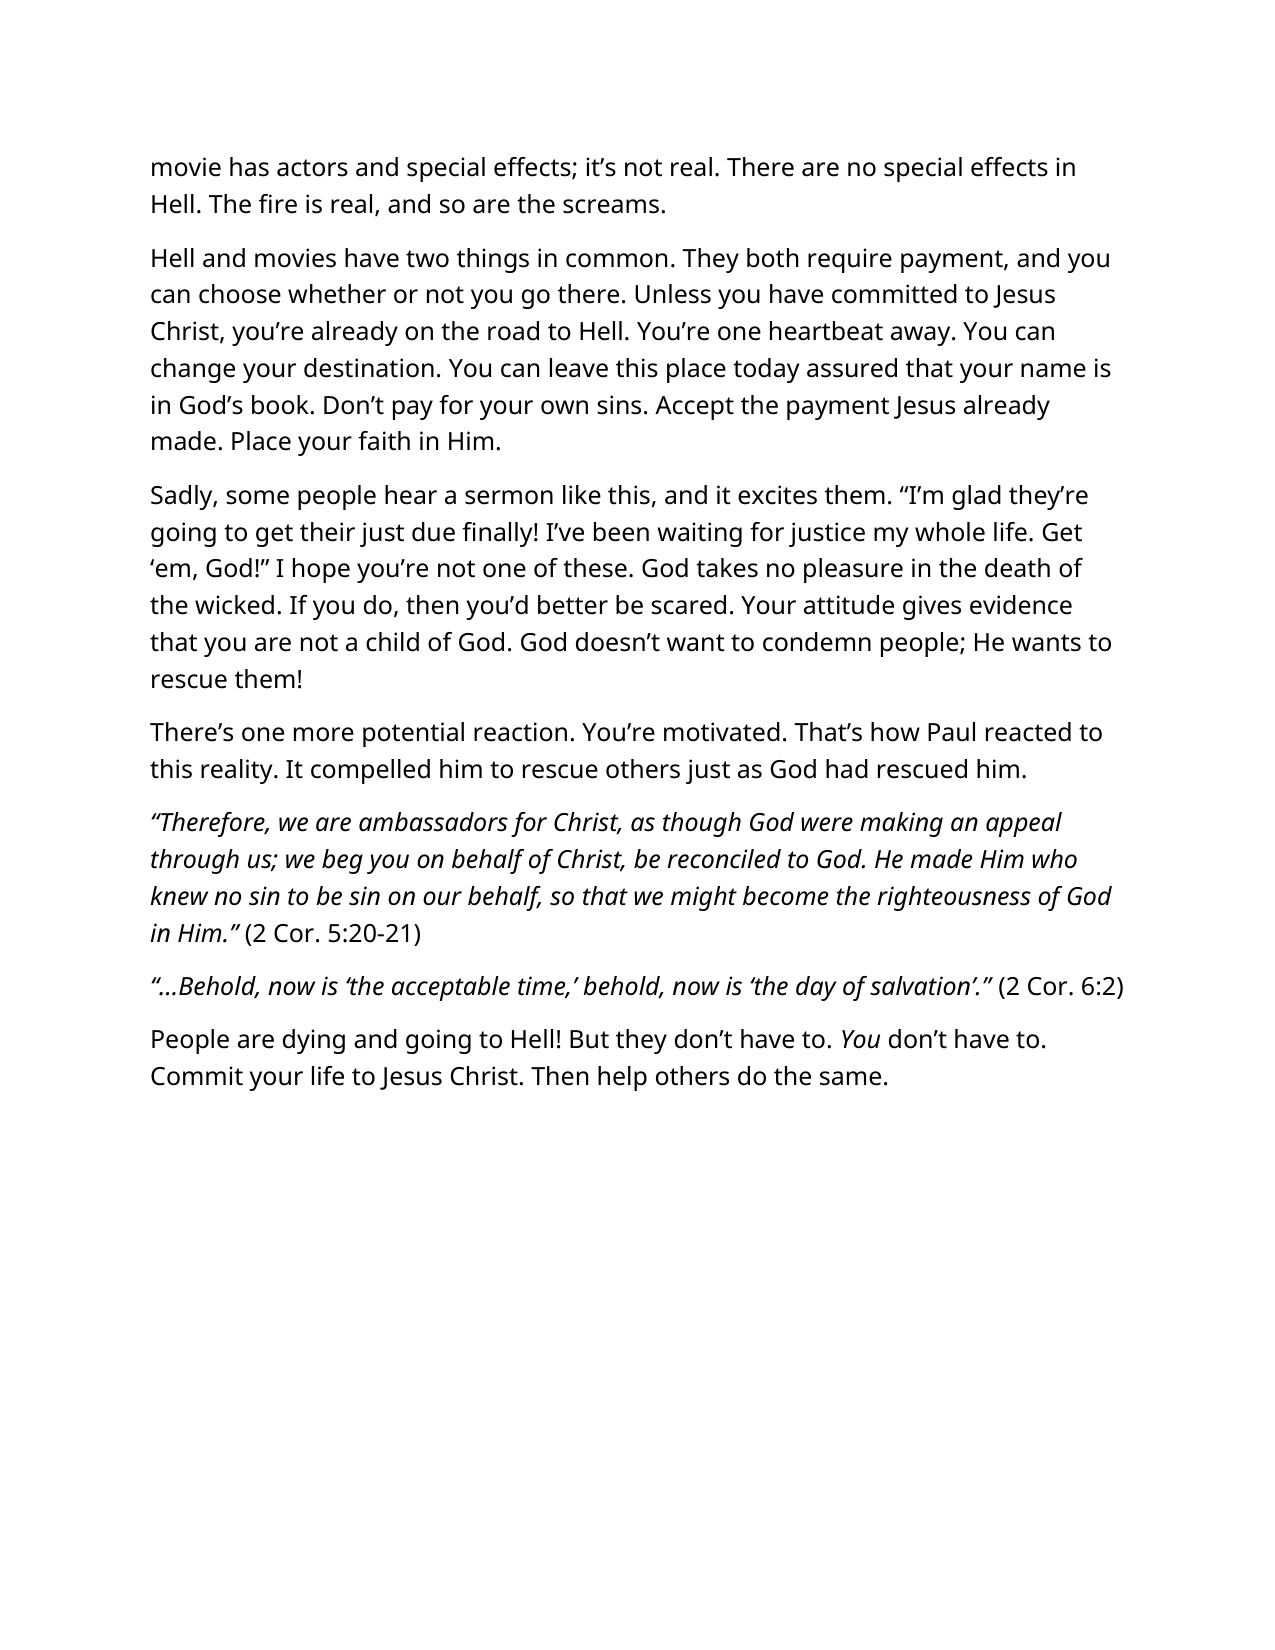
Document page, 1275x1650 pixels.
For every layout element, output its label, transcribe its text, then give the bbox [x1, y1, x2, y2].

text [150, 150, 1125, 221]
text Sadly, some people hear a sermon like this, and it excites them. “I’m glad they’re going to get their just due finally! I’ve been waiting for justice my whole life. Get ‘em, God!” I hope you’re not one of these. God takes no pleasure in the death of the wicked. If you do, then you’d better be scared. Your attitude gives evidence that you are not a child of God. God doesn’t want to condemn people; He wants to rescue them! [150, 477, 1125, 695]
text Hell and movies have two things in common. They both require payment, and you can choose whether or not you go there. Unless you have committed to Jesus Christ, you’re already on the road to Hell. You’re one heartbeat away. You can change your destination. You can leave this place today assured that your name is in God’s book. Don’t pay for your own sins. Accept the payment Jesus already made. Place your faith in Him. [150, 240, 1125, 458]
text There’s one more potential reaction. You’re motivated. That’s how Paul reacted to this reality. It compelled him to rescue others just as God had rescued him. [150, 715, 1125, 786]
text People are dying and going to Hell! But they don’t have to. You don’t have to. Commit your life to Jesus Christ. Then help others do the same. [150, 1022, 1125, 1093]
text “Therefore, we are ambassadors for Christ, as though God were making an appeal through us; we beg you on behalf of Christ, be reconciled to God. He made Him who knew no sin to be sin on our behalf, so that we might become the righteousness of God in Him.” (2 Cor. 5:20-21) [150, 805, 1125, 949]
text “…Behold, now is ‘the acceptable time,’ behold, now is ‘the day of salvation’.” (2 Cor. 6:2) [150, 969, 1125, 1003]
